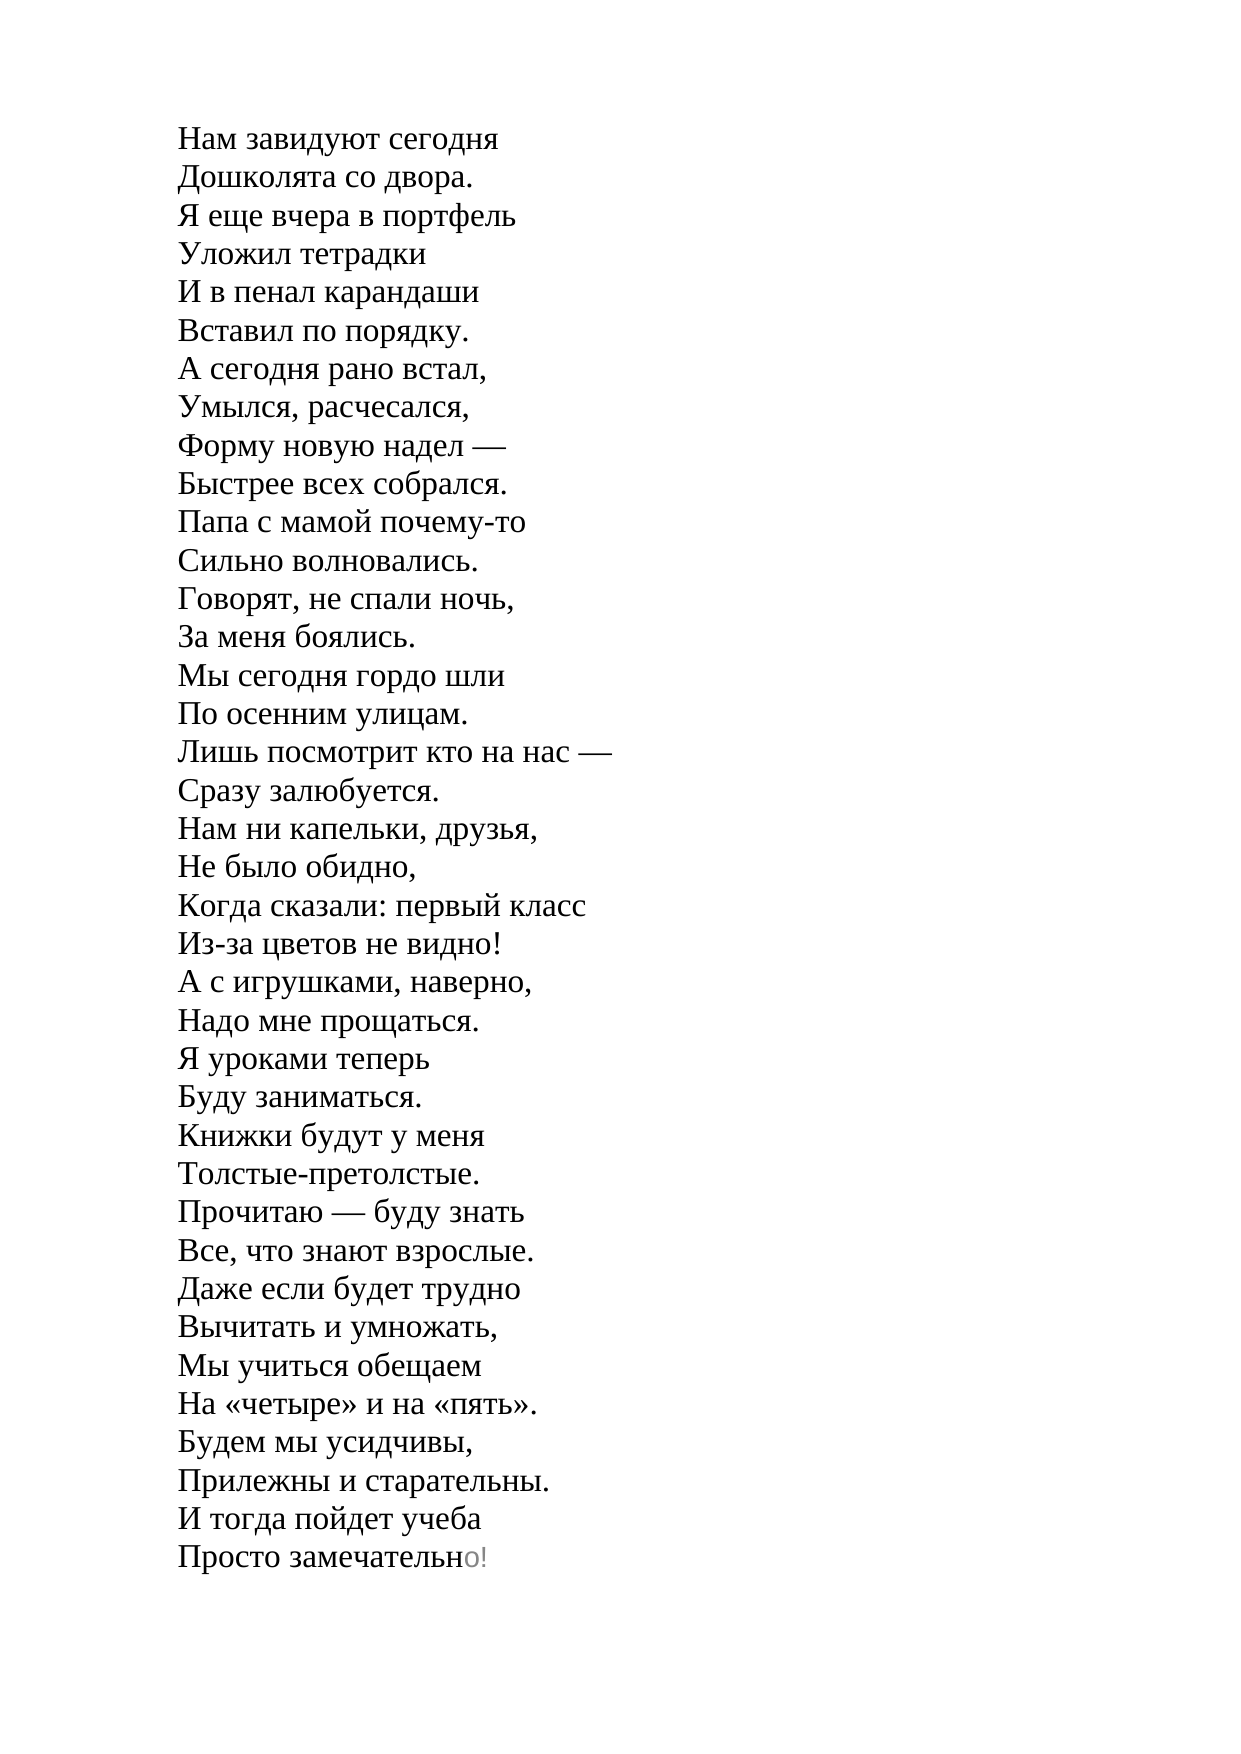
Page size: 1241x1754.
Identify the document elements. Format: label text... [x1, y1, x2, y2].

text Дошколята со двора. [177, 156, 1152, 195]
text Толстые-претолстые. [177, 1153, 1152, 1191]
text Мы учиться обещаем [177, 1345, 1152, 1383]
text Все, что знают взрослые. [177, 1230, 1152, 1268]
text Мы сегодня гордо шли [177, 655, 1152, 693]
text Сильно волновались. [177, 540, 1152, 578]
text Надо мне прощаться. [177, 1000, 1152, 1038]
text Вычитать и умножать, [177, 1306, 1152, 1345]
text Прочитаю — буду знать [177, 1191, 1152, 1230]
text Когда сказали: первый класс [177, 885, 1152, 923]
text Говорят, не спали ночь, [177, 578, 1152, 616]
text А сегодня рано встал, [177, 348, 1152, 386]
text Будем мы усидчивы, [177, 1421, 1152, 1460]
text Я уроками теперь [177, 1038, 1152, 1076]
text Нам завидуют сегодня [177, 118, 1152, 156]
text Книжки будут у меня [177, 1115, 1152, 1153]
text Уложил тетрадки [177, 233, 1152, 271]
text Просто замечательно! [177, 1536, 1152, 1575]
text Буду заниматься. [177, 1076, 1152, 1115]
text Форму новую надел — [177, 425, 1152, 463]
text И в пенал карандаши [177, 271, 1152, 310]
text Прилежны и старательны. [177, 1460, 1152, 1498]
text За меня боялись. [177, 616, 1152, 655]
text Вставил по порядку. [177, 310, 1152, 348]
text Умылся, расчесался, [177, 386, 1152, 425]
text На «четыре» и на «пять». [177, 1383, 1152, 1421]
text Я еще вчера в портфель [177, 195, 1152, 233]
text Даже если будет трудно [177, 1268, 1152, 1306]
text Сразу залюбуется. [177, 770, 1152, 808]
text И тогда пойдет учеба [177, 1498, 1152, 1536]
text Лишь посмотрит кто на нас — [177, 731, 1152, 770]
text По осенним улицам. [177, 693, 1152, 731]
text Папа с мамой почему-то [177, 501, 1152, 540]
text Быстрее всех собрался. [177, 463, 1152, 501]
text Из-за цветов не видно! [177, 923, 1152, 961]
text А с игрушками, наверно, [177, 961, 1152, 1000]
text Нам ни капельки, друзья, [177, 808, 1152, 846]
text Не было обидно, [177, 846, 1152, 885]
